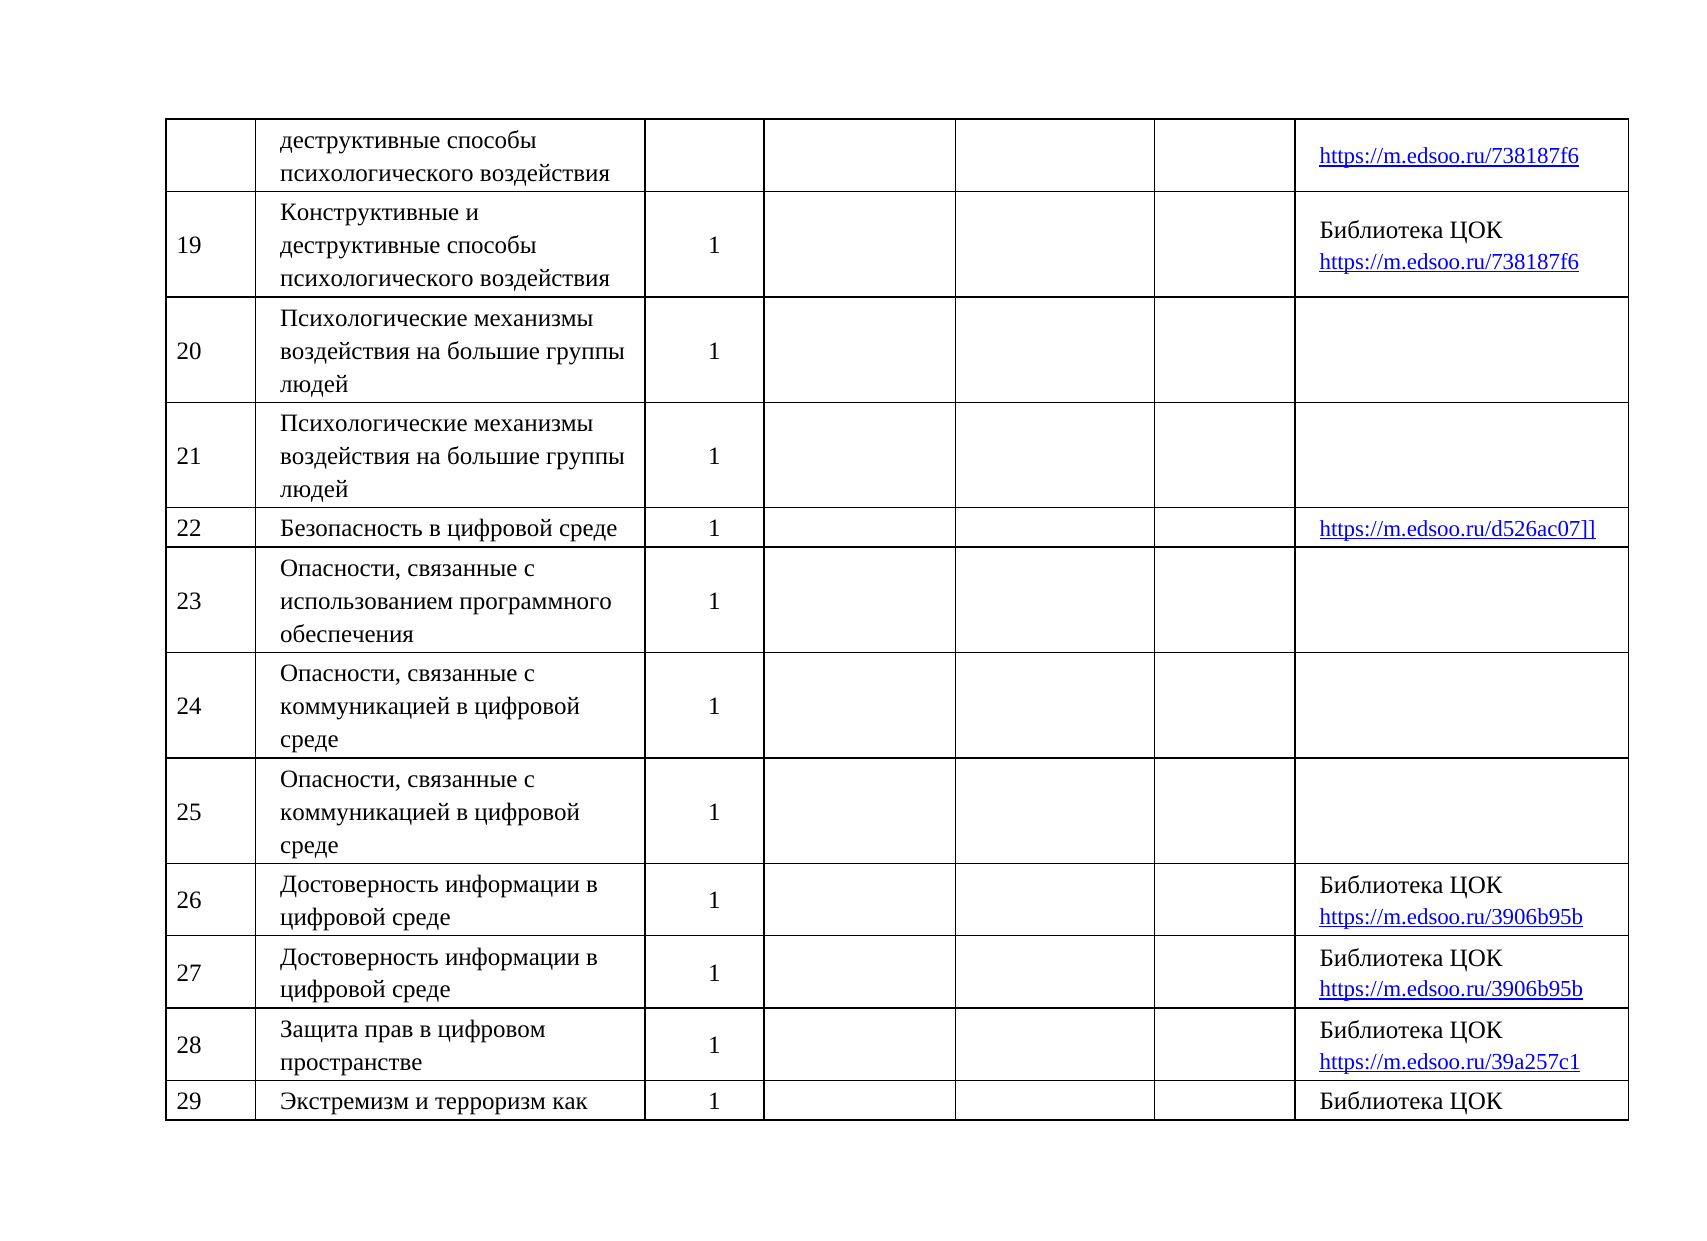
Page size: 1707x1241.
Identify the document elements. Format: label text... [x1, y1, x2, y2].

table_cell [956, 298, 1154, 401]
table_cell [956, 653, 1154, 757]
table_cell [765, 508, 955, 546]
table_cell Библиотека ЦОК https://m.edsoo.ru/39a257c1 [1296, 1009, 1628, 1079]
table_cell [1155, 508, 1294, 546]
table_cell Достоверность информации в цифровой среде [256, 864, 644, 935]
table_cell 1 [646, 1081, 763, 1119]
table_cell [1155, 936, 1294, 1007]
table_cell [1155, 192, 1294, 296]
table_cell 26 [167, 864, 255, 935]
table_cell [1155, 864, 1294, 935]
table_cell 1 [646, 653, 763, 757]
table_cell [956, 864, 1154, 935]
table_cell 1 [646, 403, 763, 507]
table_cell [1155, 1081, 1294, 1119]
table_cell [765, 1009, 955, 1079]
table_cell 1 [646, 192, 763, 296]
table_cell 1 [646, 120, 763, 191]
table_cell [1296, 192, 1628, 296]
table_cell Опасности, связанные с использованием программного обеспечения [256, 548, 644, 652]
table_cell 23 [167, 548, 255, 652]
table_cell [956, 759, 1154, 862]
table_cell [765, 864, 955, 935]
table_cell [956, 192, 1154, 296]
table_cell [956, 1081, 1154, 1119]
table_cell 1 [646, 1009, 763, 1079]
table_cell [765, 653, 955, 757]
table_cell [765, 759, 955, 862]
table_cell 20 [167, 298, 255, 401]
table_cell [1155, 298, 1294, 401]
table_cell Опасности, связанные с коммуникацией в цифровой среде [256, 759, 644, 862]
table_cell 25 [167, 759, 255, 862]
table_cell [1155, 759, 1294, 862]
table_cell 24 [167, 653, 255, 757]
table_cell [765, 192, 955, 296]
table_cell Опасности, связанные с коммуникацией в цифровой среде [256, 653, 644, 757]
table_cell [256, 1081, 644, 1119]
table_cell Библиотека ЦОК https://m.edsoo.ru/3906b95b [1296, 864, 1628, 935]
table_cell Библиотека ЦОК https://m.edsoo.ru/3906b95b [1296, 936, 1628, 1007]
table_cell [1296, 653, 1628, 757]
table_cell Психологические механизмы воздействия на большие группы людей [256, 403, 644, 507]
table_cell 1 [646, 508, 763, 546]
table_cell [765, 548, 955, 652]
table_cell 29 [167, 1081, 255, 1119]
table_cell [956, 548, 1154, 652]
table_cell [765, 1081, 955, 1119]
table_cell [765, 120, 955, 191]
table_cell 27 [167, 936, 255, 1007]
table_cell 18 [167, 120, 255, 191]
table_cell [1155, 403, 1294, 507]
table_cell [1296, 120, 1628, 191]
table_cell [1155, 548, 1294, 652]
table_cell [1296, 1081, 1628, 1119]
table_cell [256, 192, 644, 296]
table_cell [765, 298, 955, 401]
table_cell 1 [646, 936, 763, 1007]
table_cell [1155, 1009, 1294, 1079]
table_cell https://m.edsoo.ru/d526ac07]] [1296, 508, 1628, 546]
table_cell [956, 936, 1154, 1007]
table_cell 1 [646, 759, 763, 862]
table_cell [1155, 120, 1294, 191]
table_cell [956, 403, 1154, 507]
table_cell [1296, 298, 1628, 401]
table_cell 19 [167, 192, 255, 296]
table_cell 28 [167, 1009, 255, 1079]
table_cell 22 [167, 508, 255, 546]
table_cell [1296, 548, 1628, 652]
table_cell [1155, 653, 1294, 757]
table_cell [1296, 759, 1628, 862]
table_cell [956, 508, 1154, 546]
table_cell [256, 120, 644, 191]
table_cell [765, 403, 955, 507]
table_cell Безопасность в цифровой среде [256, 508, 644, 546]
table_cell [1296, 403, 1628, 507]
table_cell [765, 936, 955, 1007]
table_cell [956, 1009, 1154, 1079]
table_cell 1 [646, 548, 763, 652]
table_cell Психологические механизмы воздействия на большие группы людей [256, 298, 644, 401]
table_cell 1 [646, 298, 763, 401]
table_cell 1 [646, 864, 763, 935]
table_cell Достоверность информации в цифровой среде [256, 936, 644, 1007]
table_cell [956, 120, 1154, 191]
table_cell Защита прав в цифровом пространстве [256, 1009, 644, 1079]
table_cell 21 [167, 403, 255, 507]
